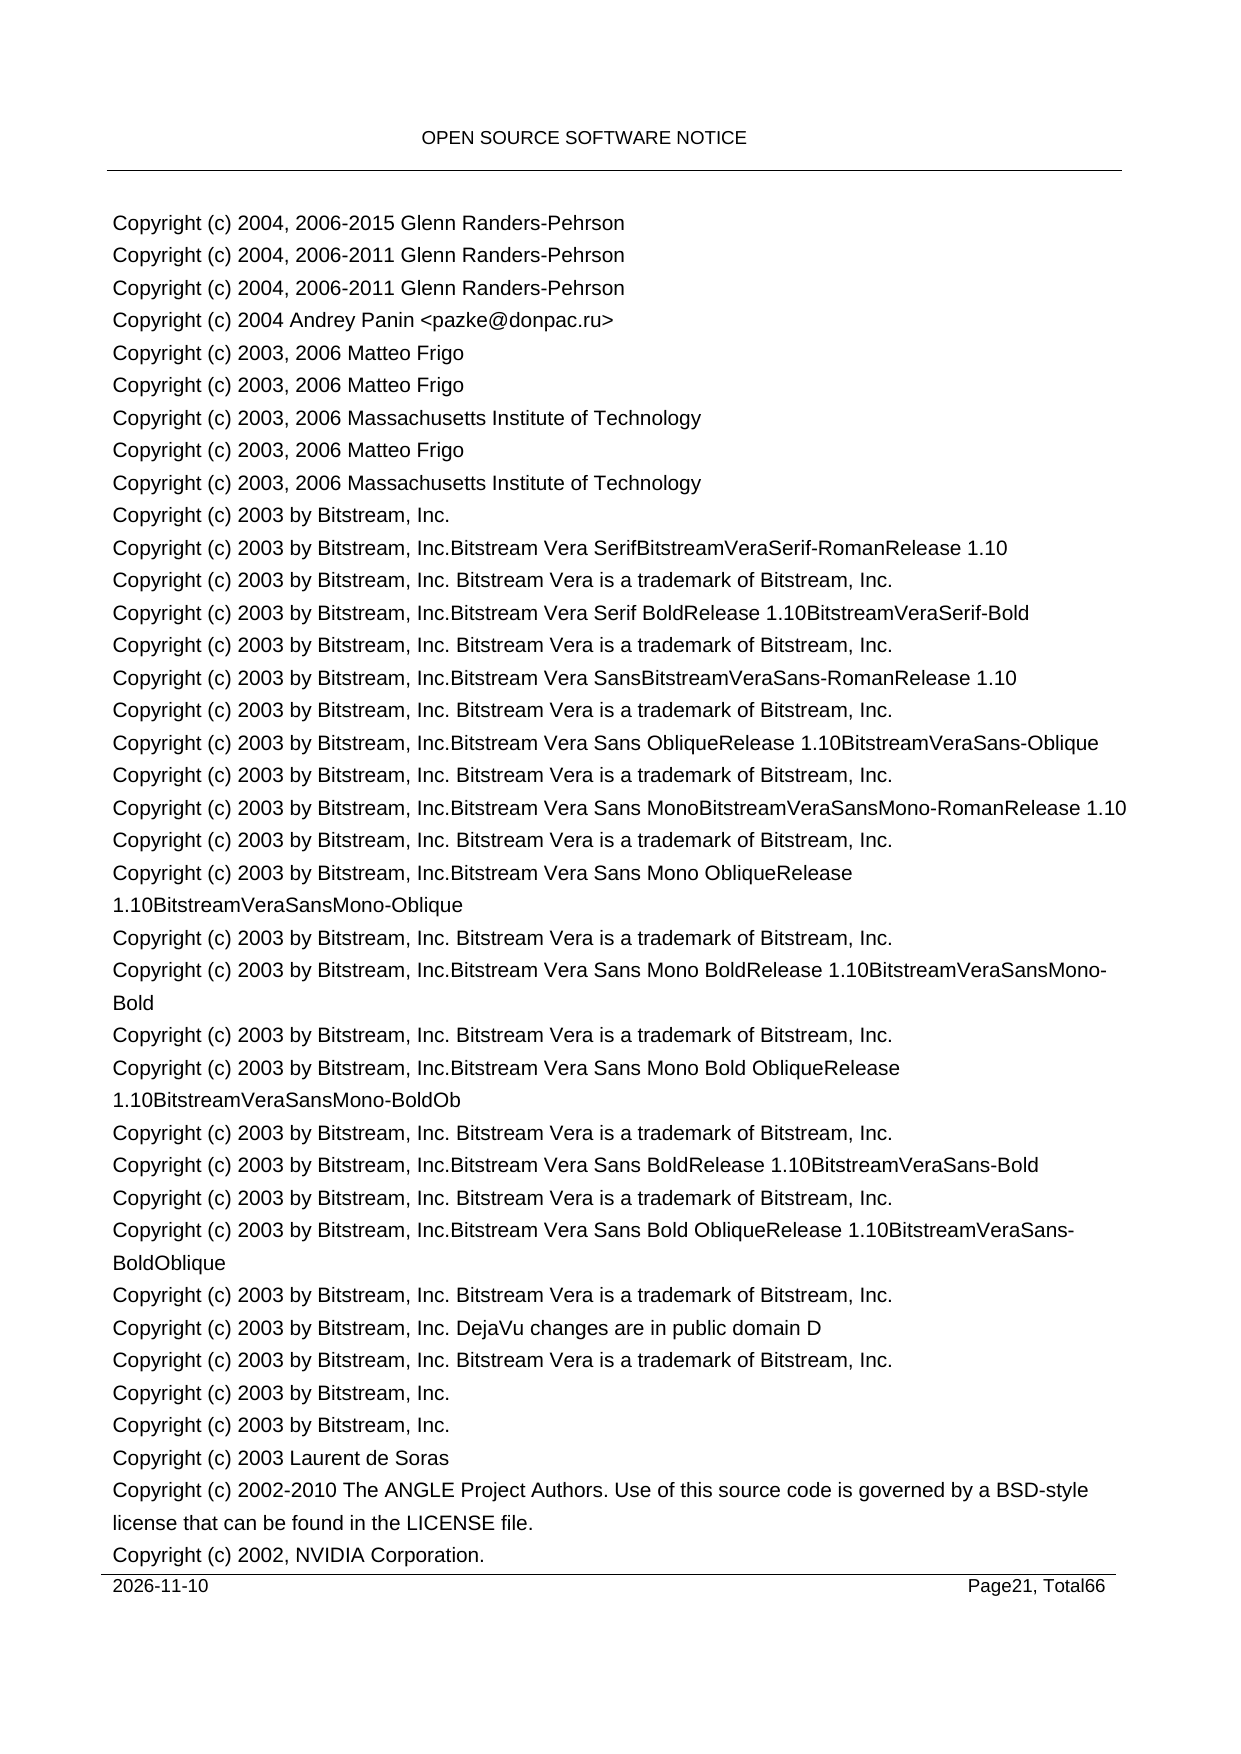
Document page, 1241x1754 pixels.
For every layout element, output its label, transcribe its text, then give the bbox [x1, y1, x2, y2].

text Copyright (c) 2003 by Bitstream, Inc.Bitstream Vera Serif BoldRelease 1.10BitstreamVeraSerif-Bold [112, 596, 1128, 629]
text Copyright (c) 2003 by Bitstream, Inc. DejaVu changes are in public domain D [112, 1311, 1128, 1344]
text Copyright (c) 2003 by Bitstream, Inc. Bitstream Vera is a trademark of Bitstream, Inc. [112, 1279, 1128, 1311]
text Copyright (c) 2003, 2006 Massachusetts Institute of Technology [112, 401, 1128, 434]
text Copyright (c) 2003 by Bitstream, Inc. Bitstream Vera is a trademark of Bitstream, Inc. [112, 921, 1128, 954]
text Copyright (c) 2004, 2006-2011 Glenn Randers-Pehrson [112, 239, 1128, 271]
text Copyright (c) 2003 by Bitstream, Inc. Bitstream Vera is a trademark of Bitstream, Inc. [112, 824, 1128, 856]
text Copyright (c) 2003 by Bitstream, Inc. [112, 1376, 1128, 1409]
text Copyright (c) 2004, 2006-2011 Glenn Randers-Pehrson [112, 271, 1128, 304]
text Copyright (c) 2003 by Bitstream, Inc.Bitstream Vera Sans BoldRelease 1.10BitstreamVeraSans-Bold [112, 1149, 1128, 1181]
text Copyright (c) 2003 by Bitstream, Inc.Bitstream Vera Sans MonoBitstreamVeraSansMono-RomanRelease 1.10 [112, 791, 1128, 824]
text Copyright (c) 2003 by Bitstream, Inc. Bitstream Vera is a trademark of Bitstream, Inc. [112, 564, 1128, 596]
text Copyright (c) 2003, 2006 Massachusetts Institute of Technology [112, 466, 1128, 499]
text Copyright (c) 2002-2010 The ANGLE Project Authors. Use of this source code is governed by a BSD-style license that can be found in the LICENSE file. [112, 1474, 1128, 1539]
text Copyright (c) 2003 by Bitstream, Inc.Bitstream Vera Sans ObliqueRelease 1.10BitstreamVeraSans-Oblique [112, 726, 1128, 759]
text Copyright (c) 2003 by Bitstream, Inc.Bitstream Vera Sans Mono Bold ObliqueRelease 1.10BitstreamVeraSansMono-BoldOb [112, 1051, 1128, 1116]
text Copyright (c) 2003 by Bitstream, Inc.Bitstream Vera Sans Bold ObliqueRelease 1.10BitstreamVeraSans-BoldOblique [112, 1214, 1128, 1279]
text Copyright (c) 2003, 2006 Matteo Frigo [112, 336, 1128, 369]
text Copyright (c) 2003 by Bitstream, Inc.Bitstream Vera Sans Mono BoldRelease 1.10BitstreamVeraSansMono-Bold [112, 954, 1128, 1019]
text Copyright (c) 2003 by Bitstream, Inc. Bitstream Vera is a trademark of Bitstream, Inc. [112, 1181, 1128, 1214]
text Copyright (c) 2003 by Bitstream, Inc. Bitstream Vera is a trademark of Bitstream, Inc. [112, 1344, 1128, 1376]
text Copyright (c) 2003 by Bitstream, Inc. [112, 1409, 1128, 1441]
text Copyright (c) 2003 by Bitstream, Inc. Bitstream Vera is a trademark of Bitstream, Inc. [112, 694, 1128, 726]
text Copyright (c) 2003 by Bitstream, Inc. [112, 499, 1128, 531]
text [112, 206, 1128, 239]
text Copyright (c) 2003 by Bitstream, Inc. Bitstream Vera is a trademark of Bitstream, Inc. [112, 629, 1128, 661]
text Copyright (c) 2003 by Bitstream, Inc. Bitstream Vera is a trademark of Bitstream, Inc. [112, 1019, 1128, 1051]
text Copyright (c) 2003 Laurent de Soras [112, 1441, 1128, 1474]
text Copyright (c) 2003, 2006 Matteo Frigo [112, 369, 1128, 401]
text Copyright (c) 2003 by Bitstream, Inc. Bitstream Vera is a trademark of Bitstream, Inc. [112, 759, 1128, 791]
text Copyright (c) 2003 by Bitstream, Inc. Bitstream Vera is a trademark of Bitstream, Inc. [112, 1116, 1128, 1149]
text Copyright (c) 2003 by Bitstream, Inc.Bitstream Vera Sans Mono ObliqueRelease 1.10BitstreamVeraSansMono-Oblique [112, 856, 1128, 921]
text Copyright (c) 2004 Andrey Panin <pazke@donpac.ru> [112, 304, 1128, 336]
text Copyright (c) 2002, NVIDIA Corporation. [112, 1539, 1128, 1571]
text Copyright (c) 2003 by Bitstream, Inc.Bitstream Vera SansBitstreamVeraSans-RomanRelease 1.10 [112, 661, 1128, 694]
text Copyright (c) 2003, 2006 Matteo Frigo [112, 434, 1128, 466]
text Copyright (c) 2003 by Bitstream, Inc.Bitstream Vera SerifBitstreamVeraSerif-RomanRelease 1.10 [112, 531, 1128, 564]
